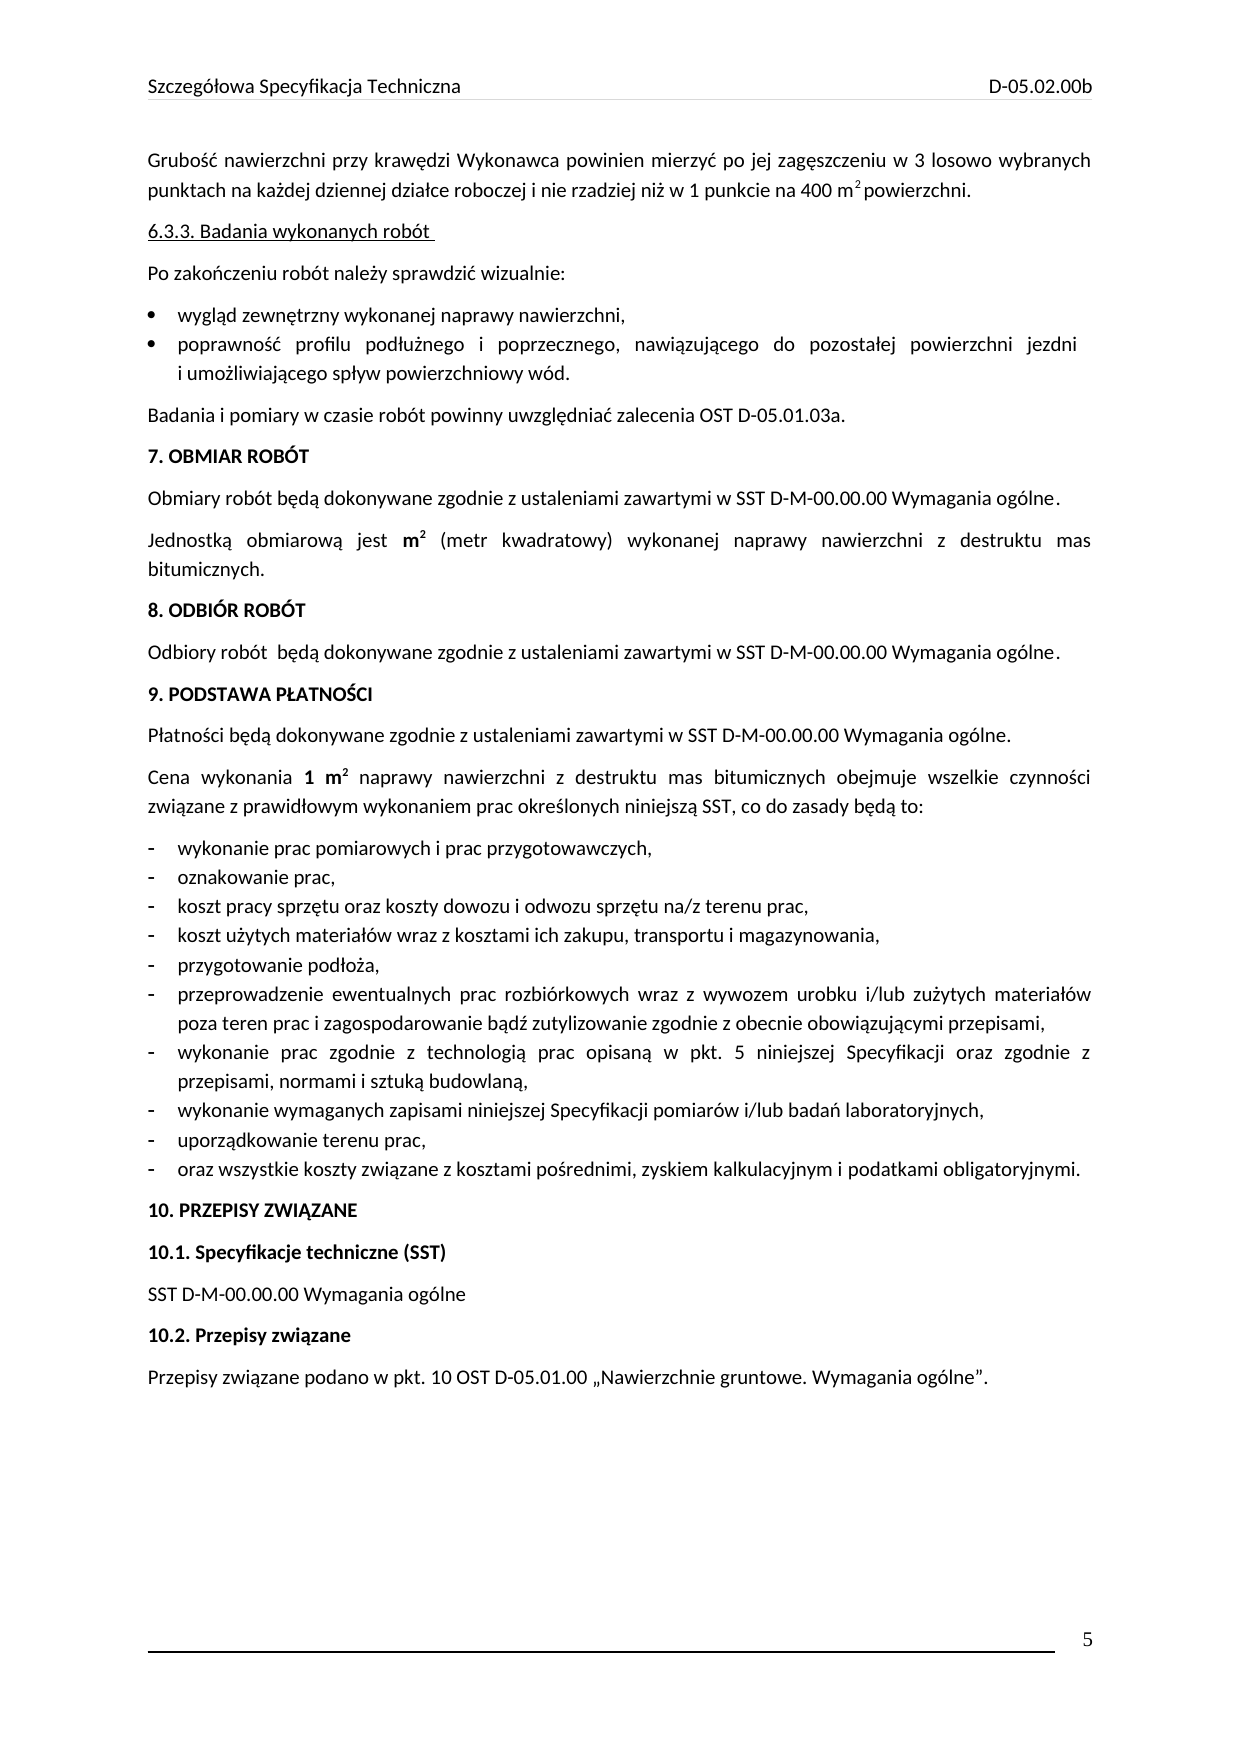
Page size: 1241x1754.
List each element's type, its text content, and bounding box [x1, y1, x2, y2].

text 9. PODSTAWA PŁATNOŚCI [148, 681, 1092, 706]
text 10. PRZEPISY ZWIĄZANE [148, 1198, 1092, 1223]
text Odbiory robót będą dokonywane zgodnie z ustaleniami zawartymi w SST D-M-00.00.00 Wymagania ogólne. [148, 639, 1092, 665]
list koszt użytych materiałów wraz z kosztami ich zakupu, transportu i magazynowania, [148, 923, 1092, 948]
list oraz wszystkie koszty związane z kosztami pośrednimi, zyskiem kalkulacyjnym i podatkami obligatoryjnymi. [148, 1156, 1092, 1181]
list wygląd zewnętrzny wykonanej naprawy nawierzchni, [148, 302, 1092, 327]
text SST D-M-00.00.00 Wymagania ogólne [148, 1281, 1092, 1306]
text 10.2. Przepisy związane [148, 1323, 1092, 1348]
list przygotowanie podłoża, [148, 952, 1092, 977]
list wykonanie prac pomiarowych i prac przygotowawczych, [148, 835, 1092, 861]
list wykonanie prac zgodnie z technologią prac opisaną w pkt. 5 niniejszej Specyfikacji oraz zgodnie z przepisami, normami i sztuką budowlaną, [148, 1039, 1092, 1094]
text Cena wykonania 1 m2 naprawy nawierzchni z destruktu mas bitumicznych obejmuje wszelkie czynności związane z prawidłowym wykonaniem prac określonych niniejszą SST, co do zasady będą to: [148, 764, 1092, 819]
text Obmiary robót będą dokonywane zgodnie z ustaleniami zawartymi w SST D-M-00.00.00 Wymagania ogólne. [148, 485, 1092, 511]
list koszt pracy sprzętu oraz koszty dowozu i odwozu sprzętu na/z terenu prac, [148, 893, 1092, 919]
text 8. ODBIÓR ROBÓT [148, 598, 1092, 623]
list oznakowanie prac, [148, 864, 1092, 890]
list przeprowadzenie ewentualnych prac rozbiórkowych wraz z wywozem urobku i/lub zużytych materiałów poza teren prac i zagospodarowanie bądź zutylizowanie zgodnie z obecnie obowiązującymi przepisami, [148, 981, 1092, 1036]
text 6.3.3. Badania wykonanych robót [148, 218, 1092, 244]
list wykonanie wymaganych zapisami niniejszej Specyfikacji pomiarów i/lub badań laboratoryjnych, [148, 1098, 1092, 1123]
text Badania i pomiary w czasie robót powinny uwzględniać zalecenia OST D-05.01.03a. [147, 402, 1092, 427]
text Po zakończeniu robót należy sprawdzić wizualnie: [147, 260, 1092, 286]
text 7. OBMIAR ROBÓT [148, 443, 1092, 469]
list poprawność profilu podłużnego i poprzecznego, nawiązującego do pozostałej powierzchni jezdni i umożliwiającego spływ powierzchniowy wód. [148, 331, 1092, 386]
text Jednostką obmiarową jest m2 (metr kwadratowy) wykonanej naprawy nawierzchni z destruktu mas bitumicznych. [148, 527, 1092, 581]
text Płatności będą dokonywane zgodnie z ustaleniami zawartymi w SST D-M-00.00.00 Wymagania ogólne. [148, 723, 1092, 748]
list uporządkowanie terenu prac, [148, 1127, 1092, 1152]
text Grubość nawierzchni przy krawędzi Wykonawca powinien mierzyć po jej zagęszczeniu w 3 losowo wybranych punktach na każdej dziennej działce roboczej i nie rzadziej niż w 1 punkcie na 400 m2 powierzchni. [147, 148, 1092, 202]
text Przepisy związane podano w pkt. 10 OST D-05.01.00 „Nawierzchnie gruntowe. Wymagania ogólne”. [148, 1364, 1092, 1390]
text 10.1. Specyfikacje techniczne (SST) [148, 1239, 1092, 1265]
